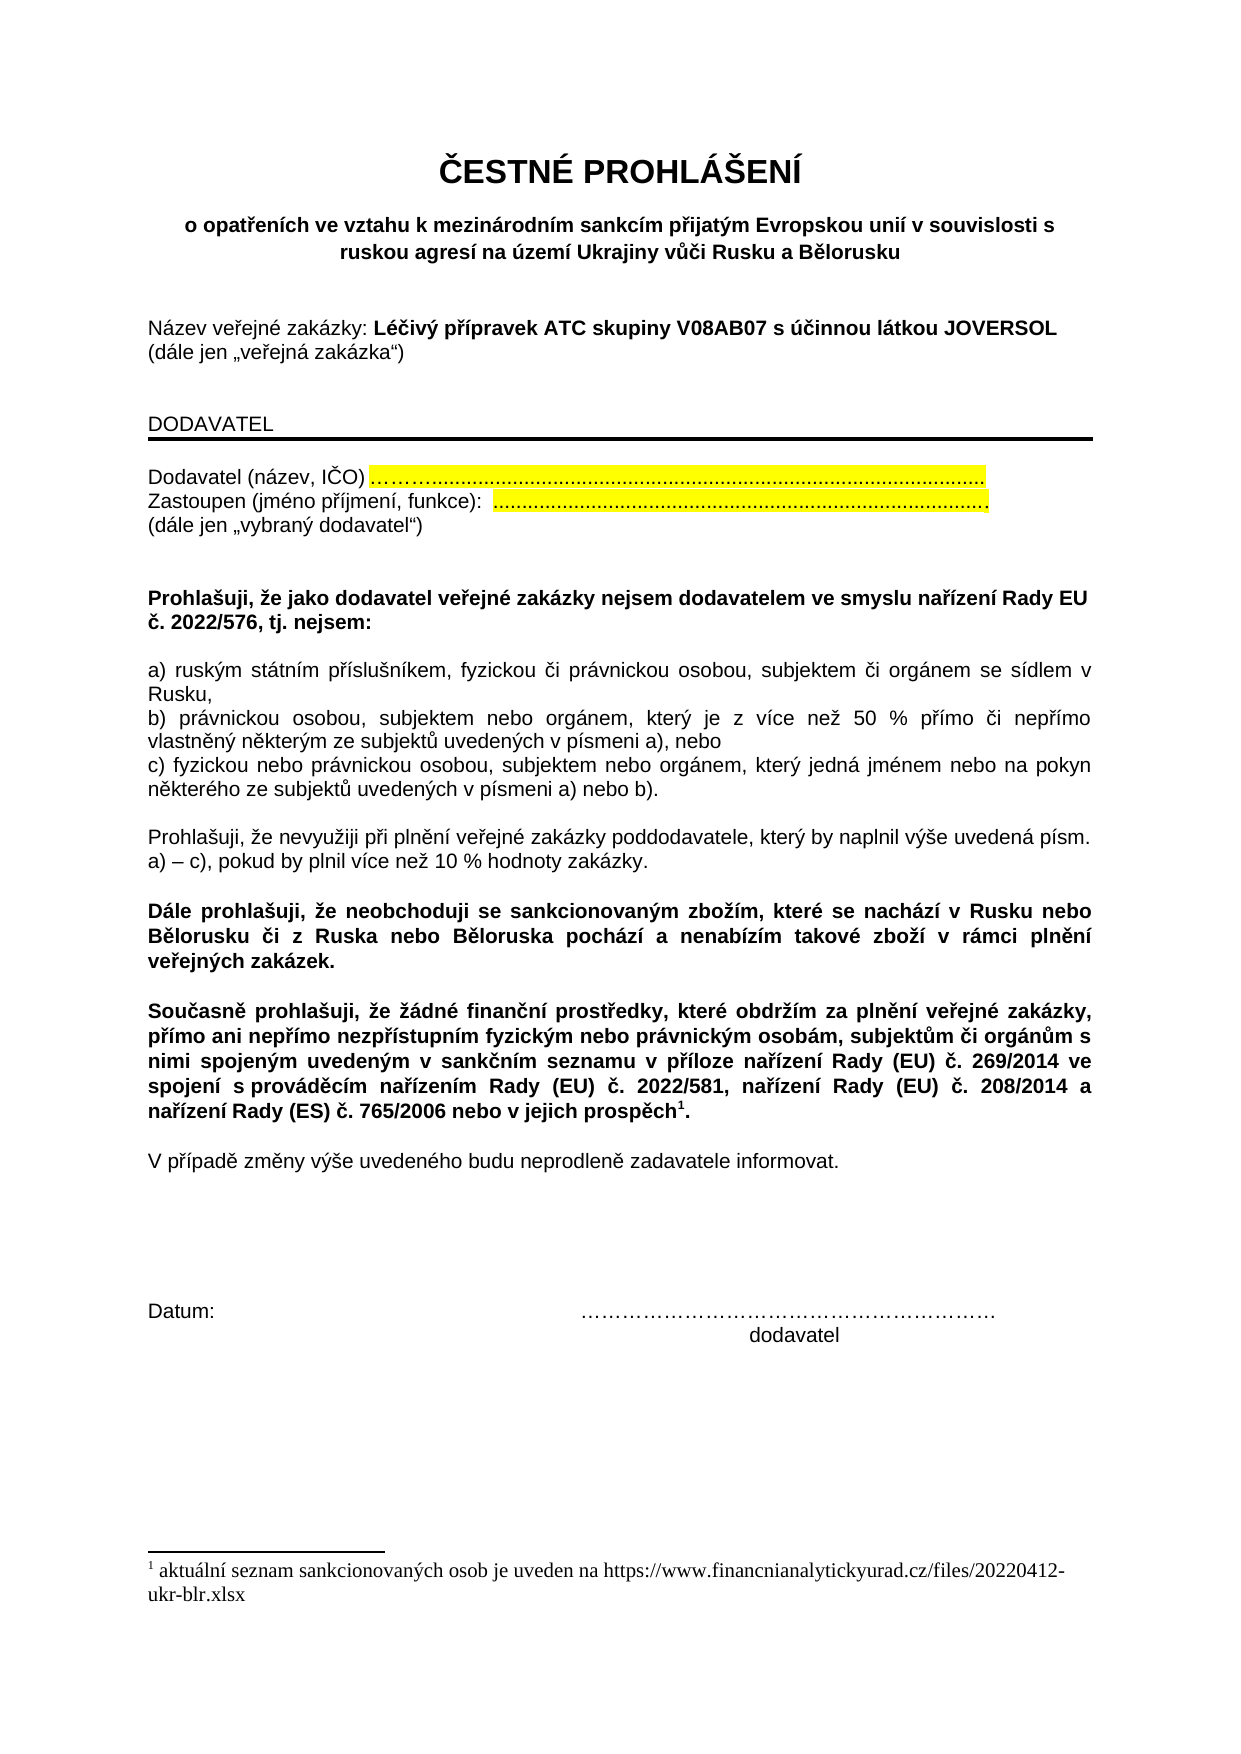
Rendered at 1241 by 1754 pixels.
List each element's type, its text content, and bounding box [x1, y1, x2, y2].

text a) ruským státním příslušníkem, fyzickou či právnickou osobou, subjektem či orgánem se sídlem v Rusku, [148, 657, 1093, 705]
list dodavatel [664, 1323, 1196, 1347]
text Název veřejné zakázky: Léčivý přípravek ATC skupiny V08AB07 s účinnou látkou JOVERSOL [148, 316, 1093, 339]
subtitle Současně prohlašuji, že žádné finanční prostředky, které obdržím za plnění veřejné zakázky, přímo ani nepřímo nezpřístupním fyzickým nebo právnickým osobám, subjektům či orgánům s nimi spojeným uvedeným v sankčním seznamu v příloze nařízení Rady (EU) č. 269/2014 ve spojení s prováděcím nařízením Rady (EU) č. 2022/581, nařízení Rady (EU) č. 208/2014 a nařízení Rady (ES) č. 765/2006 nebo v jejich prospěch. [148, 998, 1093, 1123]
text (dále jen „vybraný dodavatel“) [148, 513, 1093, 537]
subtitle Dále prohlašuji, že neobchoduji se sankcionovaným zbožím, které se nachází v Rusku nebo Bělorusku či z Ruska nebo Běloruska pochází a nenabízím takové zboží v rámci plnění veřejných zakázek. [148, 898, 1093, 973]
subtitle ČESTNÉ PROHLÁŠENÍ [148, 164, 1093, 189]
text (dále jen „veřejná zakázka“) [148, 339, 1093, 363]
text Zastoupen (jméno příjmení, funkce): ...................................................................................... [148, 488, 1093, 513]
text o opatřeních ve vztahu k mezinárodním sankcím přijatým Evropskou unií v souvislosti s ruskou agresí na území Ukrajiny vůči Rusku a Bělorusku [148, 213, 1093, 264]
text Prohlašuji, že nevyužiji při plnění veřejné zakázky poddodavatele, který by naplnil výše uvedená písm. a) – c), pokud by plnil více než 10 % hodnoty zakázky. [148, 825, 1093, 873]
text b) právnickou osobou, subjektem nebo orgánem, který je z více než 50 % přímo či nepřímo vlastněný některým ze subjektů uvedených v písmeni a), nebo [148, 705, 1093, 753]
text c) fyzickou nebo právnickou osobou, subjektem nebo orgánem, který jedná jménem nebo na pokyn některého ze subjektů uvedených v písmeni a) nebo b). [148, 753, 1093, 801]
text Dodavatel (název, IČO) ………................................................................................................ [148, 464, 1093, 488]
text Prohlašuji, že jako dodavatel veřejné zakázky nejsem dodavatelem ve smyslu nařízení Rady EU č. 2022/576, tj. nejsem: [148, 586, 1093, 633]
subtitle V případě změny výše uvedeného budu neprodleně zadavatele informovat. [148, 1148, 1093, 1173]
text DODAVATEL [148, 411, 1093, 437]
subtitle Datum: …………………………………………………… [148, 1298, 1093, 1323]
